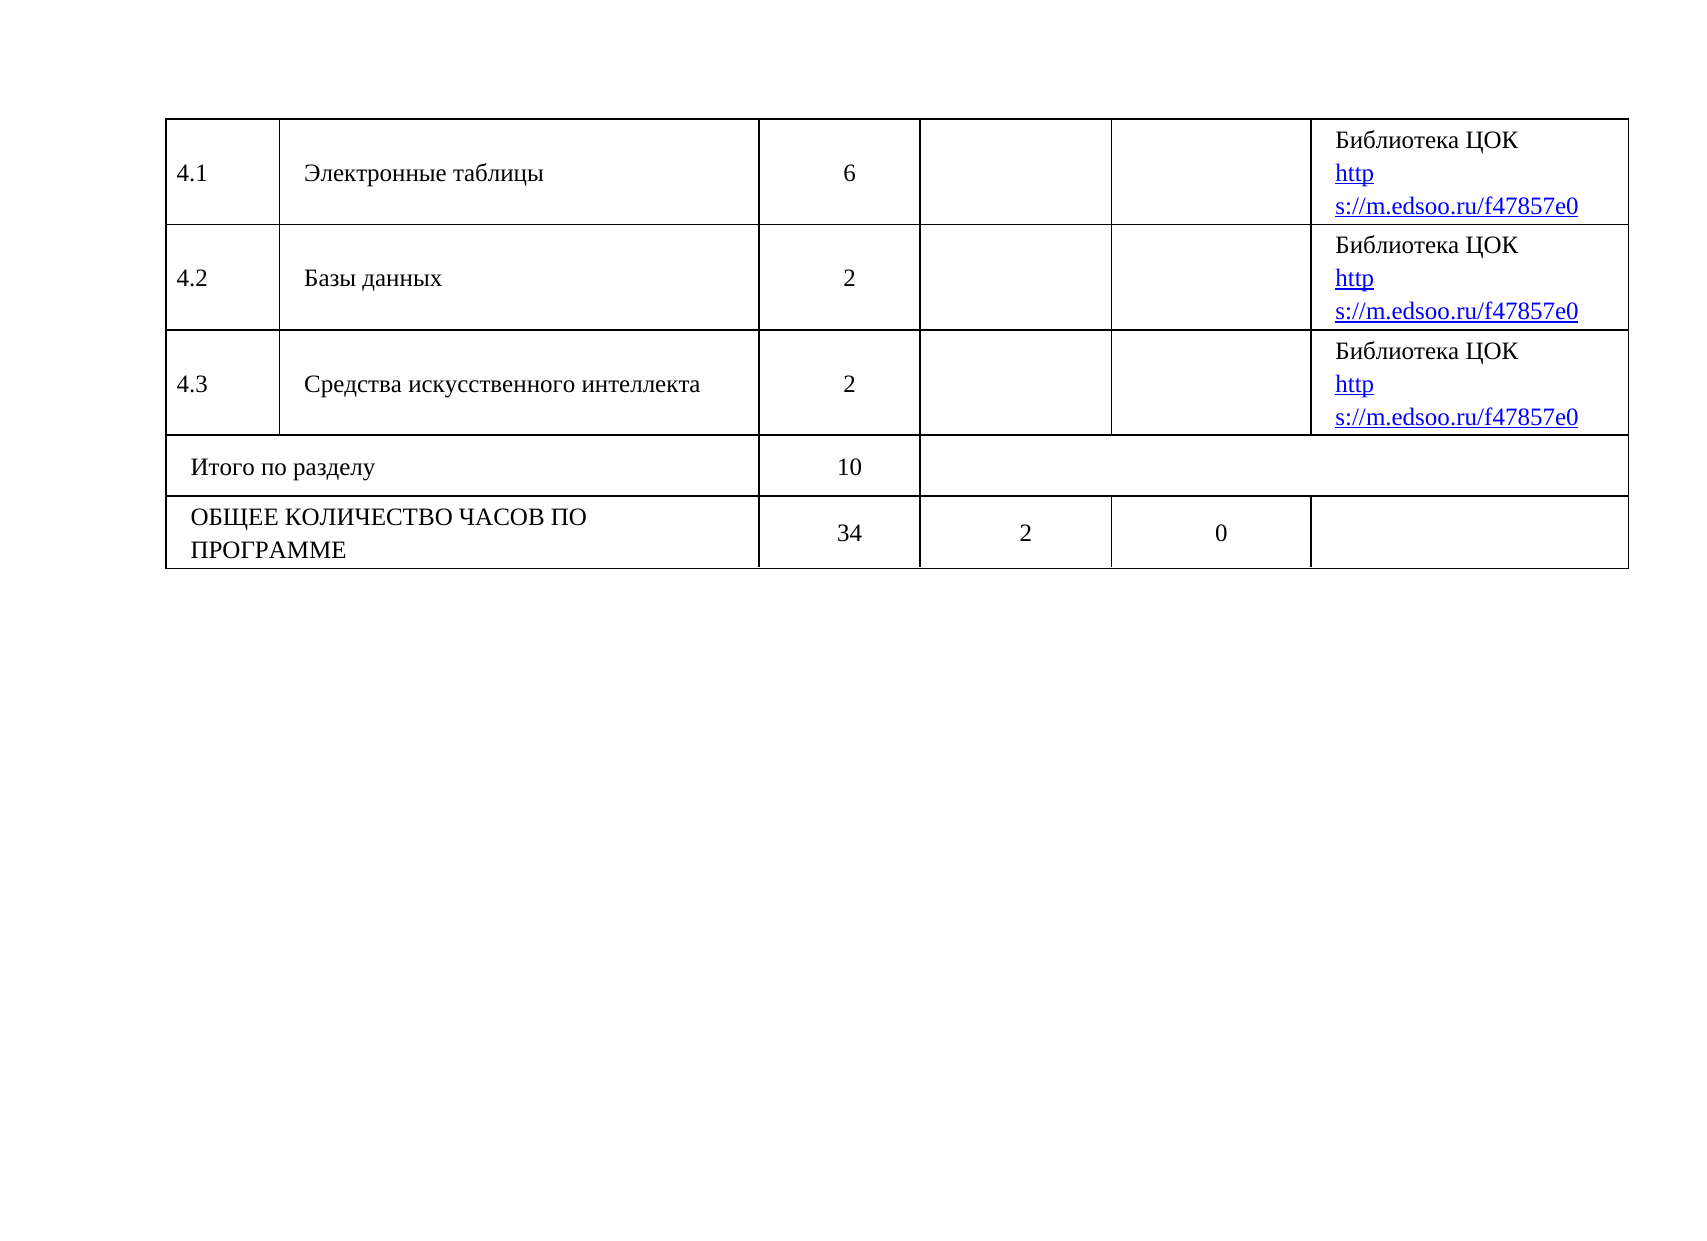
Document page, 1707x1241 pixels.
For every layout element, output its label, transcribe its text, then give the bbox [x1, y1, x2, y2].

table_cell [1112, 225, 1310, 329]
table_cell 2 [760, 225, 919, 329]
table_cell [1312, 225, 1628, 329]
table_cell 10 [760, 436, 919, 495]
table_cell [921, 331, 1111, 434]
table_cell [1312, 120, 1628, 223]
table_cell [1312, 497, 1628, 567]
table_cell [1112, 120, 1310, 223]
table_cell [1312, 331, 1628, 434]
table_cell Средства искусственного интеллекта [280, 331, 758, 434]
table_cell [921, 225, 1111, 329]
table_cell 4.1 [167, 120, 279, 223]
table_cell 6 [760, 120, 919, 223]
table_cell 2 [921, 497, 1111, 567]
table_cell [1112, 331, 1310, 434]
table_cell 0 [1112, 497, 1310, 567]
table_cell 4.2 [167, 225, 279, 329]
table_cell 2 [760, 331, 919, 434]
table_cell ОБЩЕЕ КОЛИЧЕСТВО ЧАСОВ ПО ПРОГРАММЕ [167, 497, 758, 567]
table_cell 4.3 [167, 331, 279, 434]
table_cell Базы данных [280, 225, 758, 329]
table_cell Электронные таблицы [280, 120, 758, 223]
table_cell [921, 120, 1111, 223]
table_cell 34 [760, 497, 919, 567]
table_cell Итого по разделу [167, 436, 758, 495]
table_cell [921, 436, 1628, 495]
